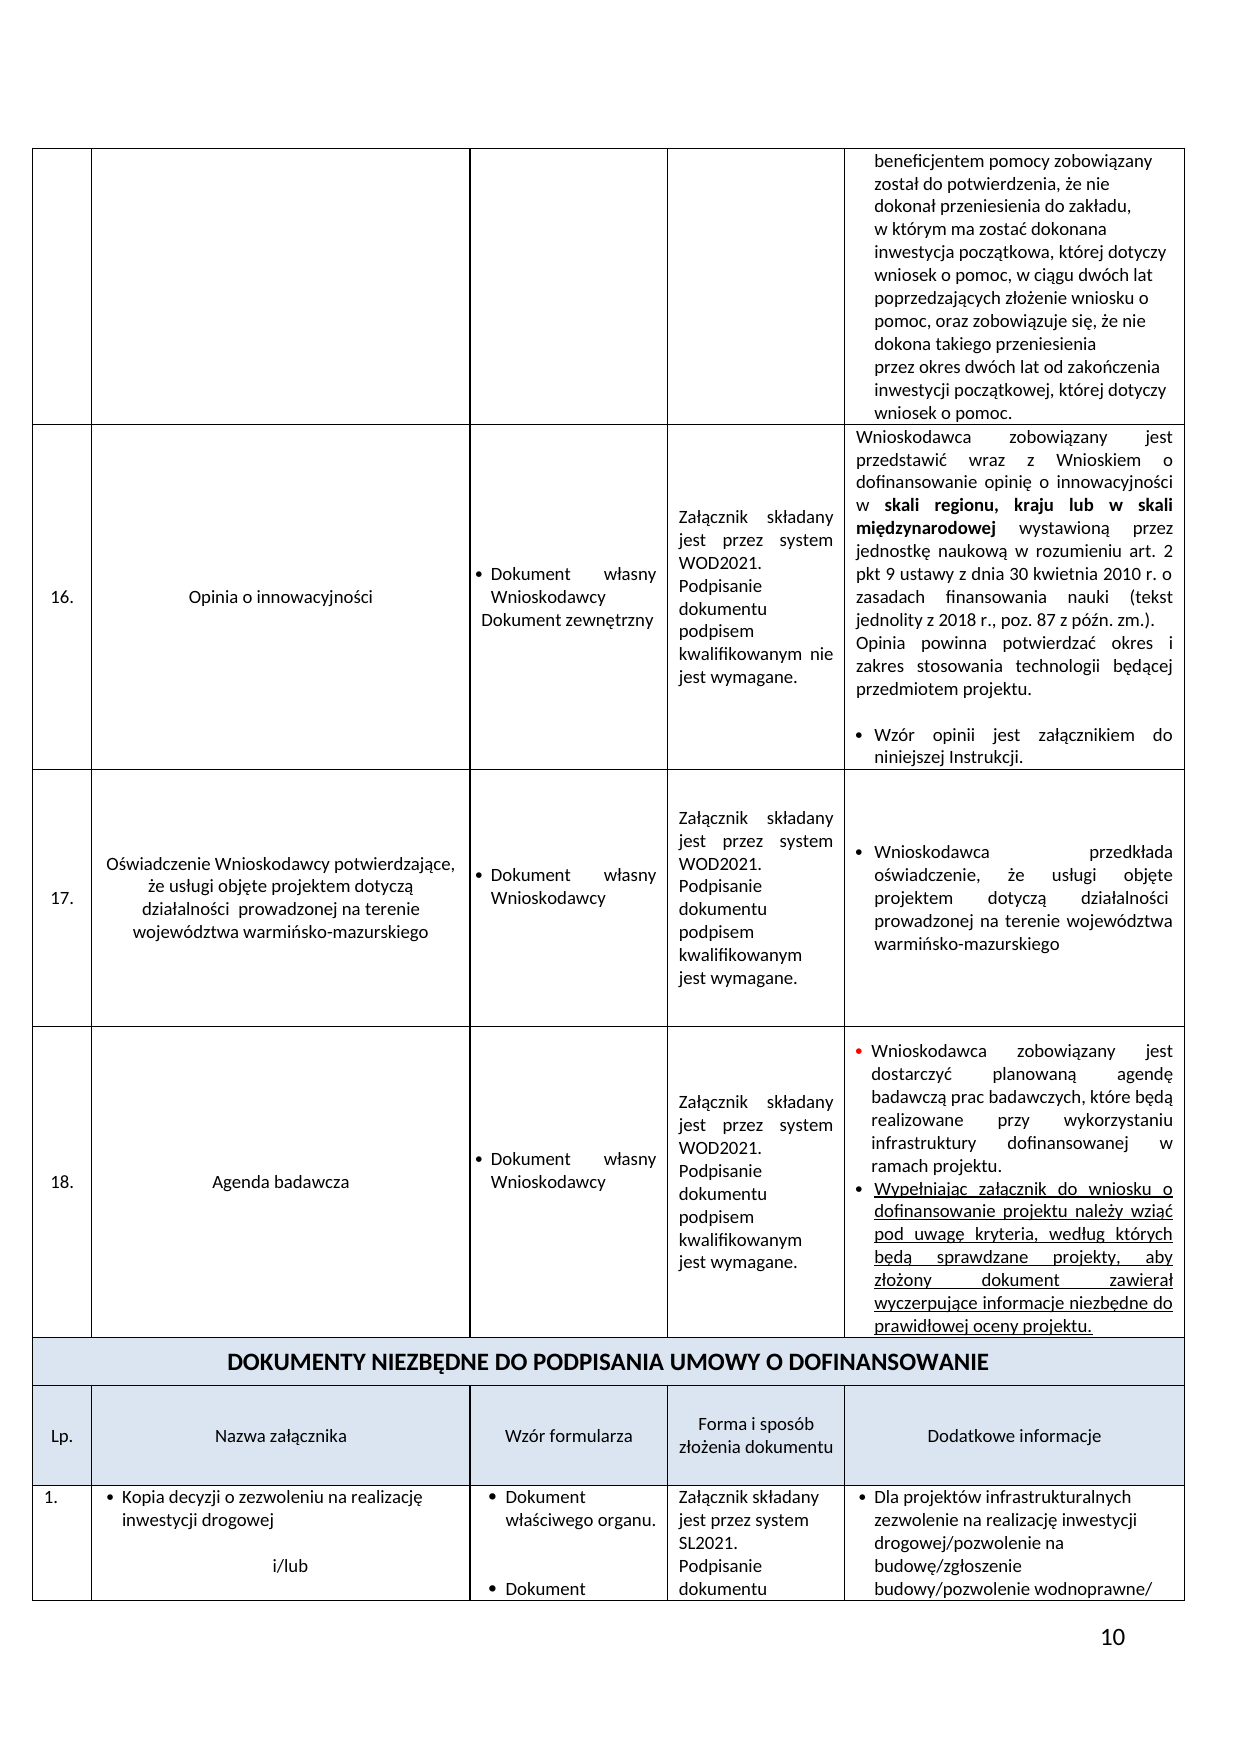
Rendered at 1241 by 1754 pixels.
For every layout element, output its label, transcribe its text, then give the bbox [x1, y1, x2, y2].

table_cell Nazwa załącznika [92, 1386, 469, 1485]
table_cell Wnioskodawca zobowiązany jest przedstawić wraz z Wnioskiem o dofinansowanie opinię o innowacyjności w skali regionu, kraju lub w skali międzynarodowej wystawioną przez jednostkę naukową w rozumieniu art. 2 pkt 9 ustawy z dnia 30 kwietnia 2010 r. o zasadach finansowania nauki (tekst jednolity z 2018 r., poz. 87 z późn. zm.). Opinia powinna potwierdzać okres i zakres stosowania technologii będącej przedmiotem projektu. Wzór opinii jest załącznikiem do niniejszej Instrukcji. [845, 425, 1184, 768]
table_cell Załącznik składany jest przez system WOD2021. Podpisanie dokumentu podpisem kwalifikowanym nie jest wymagane. [668, 425, 844, 768]
table_cell Dodatkowe informacje [845, 1386, 1184, 1485]
table_cell Dokument własny Wnioskodawcy [471, 770, 667, 1026]
table_cell 17. [33, 770, 91, 1026]
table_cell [471, 1486, 667, 1600]
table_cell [668, 149, 844, 424]
table_cell Wnioskodawca przedkłada oświadczenie, że usługi objęte projektem dotyczą działalności prowadzonej na terenie województwa warmińsko-mazurskiego [845, 770, 1184, 1026]
table_cell Opinia o innowacyjności [92, 425, 469, 768]
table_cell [845, 149, 1184, 424]
table_cell DOKUMENTY NIEZBĘDNE DO PODPISANIA UMOWY O DOFINANSOWANIE [33, 1338, 1184, 1385]
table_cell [668, 1486, 844, 1600]
table_cell Załącznik składany jest przez system WOD2021. Podpisanie dokumentu podpisem kwalifikowanym jest wymagane. [668, 1027, 844, 1337]
table_cell Lp. [33, 1386, 91, 1485]
table_cell 18. [33, 1027, 91, 1337]
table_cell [92, 1486, 469, 1600]
table_cell Oświadczenie Wnioskodawcy potwierdzające, że usługi objęte projektem dotyczą działalności prowadzonej na terenie województwa warmińsko-mazurskiego [92, 770, 469, 1026]
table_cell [471, 149, 667, 424]
table_cell Forma i sposób złożenia dokumentu [668, 1386, 844, 1485]
table_cell 1. [33, 1486, 91, 1600]
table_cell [92, 149, 469, 424]
table_cell 15 [33, 149, 91, 424]
table_cell Wnioskodawca zobowiązany jest dostarczyć planowaną agendę badawczą prac badawczych, które będą realizowane przy wykorzystaniu infrastruktury dofinansowanej w ramach projektu. Wypełniając załącznik do wniosku o dofinansowanie projektu należy wziąć pod uwagę kryteria, według których będą sprawdzane projekty, aby złożony dokument zawierał wyczerpujące informacje niezbędne do prawidłowej oceny projektu. [845, 1027, 1184, 1337]
table_cell Dokument własny Wnioskodawcy Dokument zewnętrzny [471, 425, 667, 768]
table_cell Dokument własny Wnioskodawcy [471, 1027, 667, 1337]
table_cell Załącznik składany jest przez system WOD2021. Podpisanie dokumentu podpisem kwalifikowanym jest wymagane. [668, 770, 844, 1026]
table_cell Agenda badawcza [92, 1027, 469, 1337]
table_cell 16. [33, 425, 91, 768]
table_cell Wzór formularza [471, 1386, 667, 1485]
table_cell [845, 1486, 1184, 1600]
